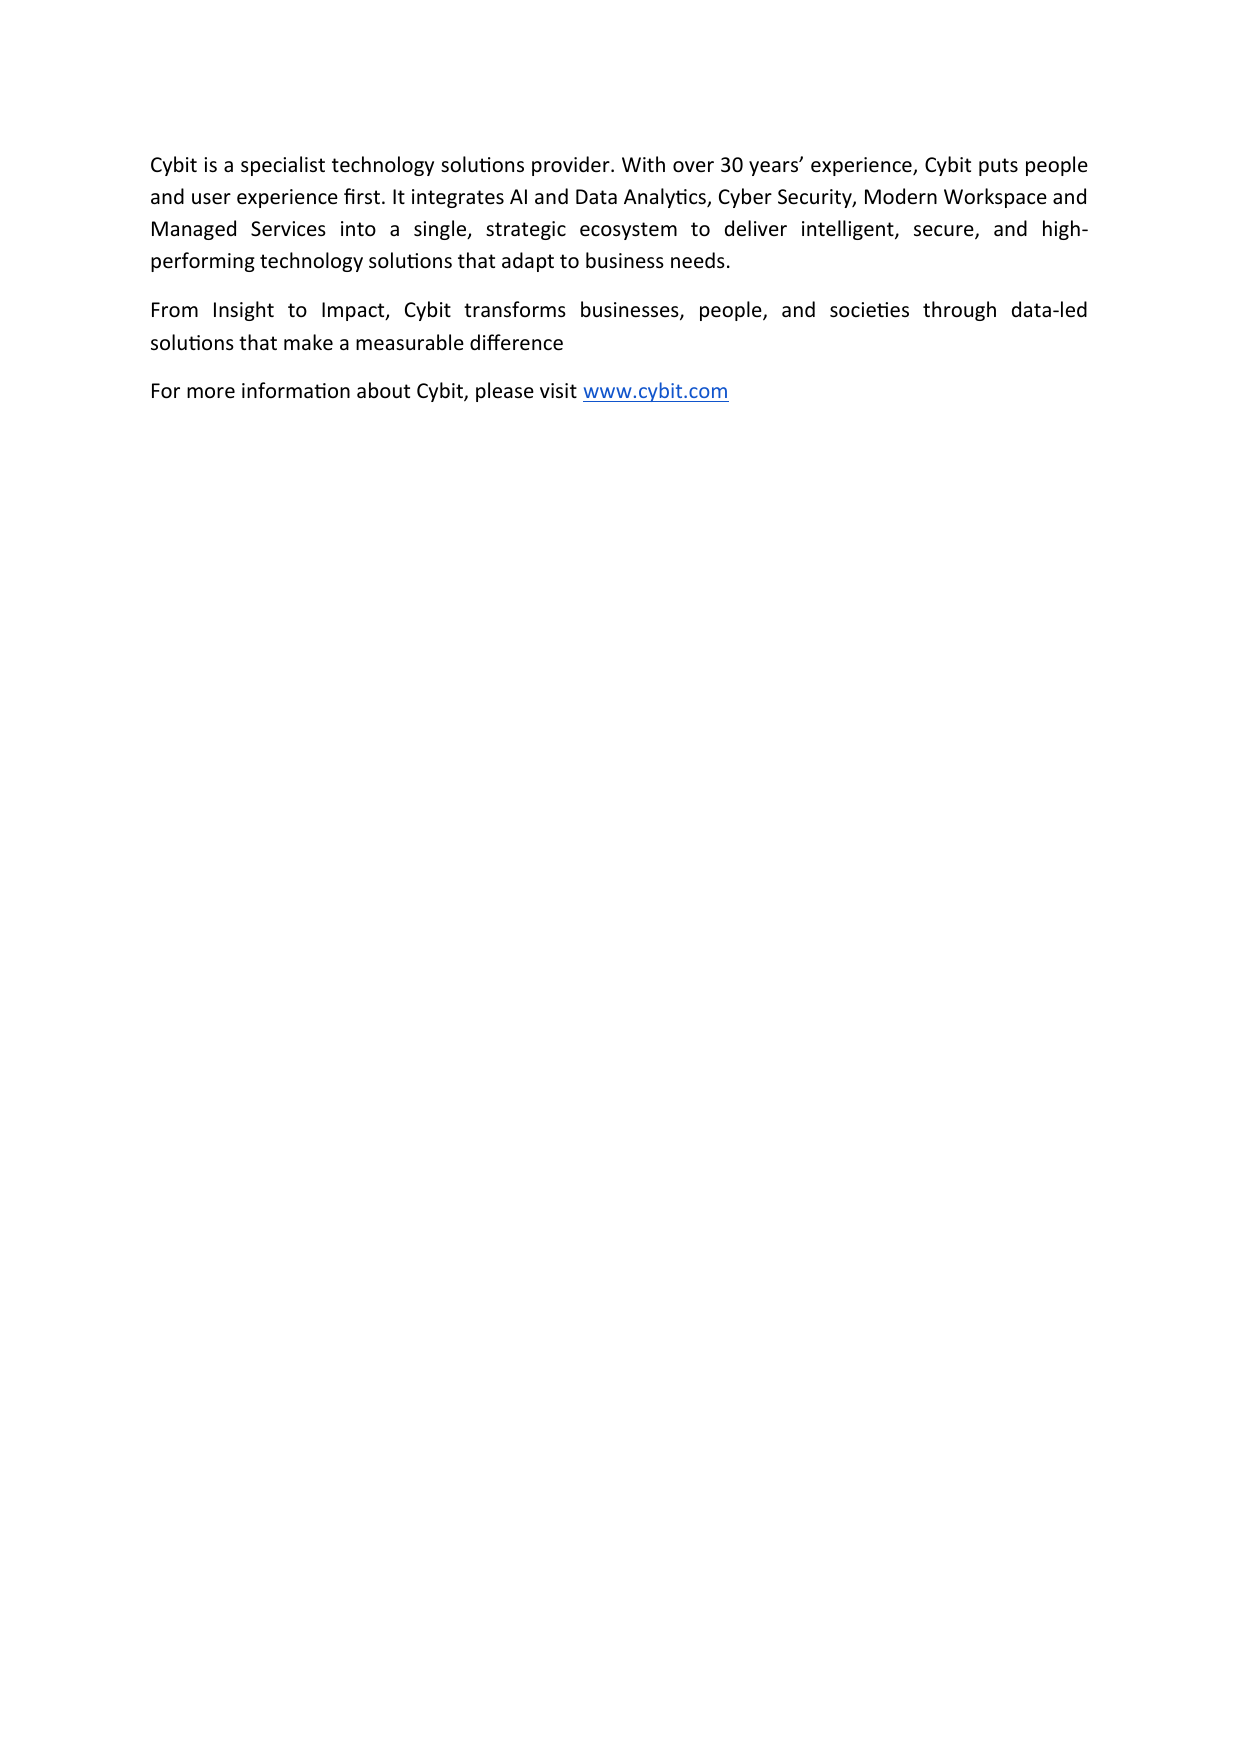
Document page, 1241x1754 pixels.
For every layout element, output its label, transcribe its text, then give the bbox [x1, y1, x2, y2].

text From Insight to Impact, Cybit transforms businesses, people, and societies through data-led solutions that make a measurable difference [150, 295, 1090, 356]
text Cybit is a specialist technology solutions provider. With over 30 years’ experience, Cybit puts people and user experience first. It integrates AI and Data Analytics, Cyber Security, Modern Workspace and Managed Services into a single, strategic ecosystem to deliver intelligent, secure, and high-performing technology solutions that adapt to business needs. [150, 150, 1090, 274]
text For more information about Cybit, please visit www.cybit.com [150, 376, 1090, 404]
